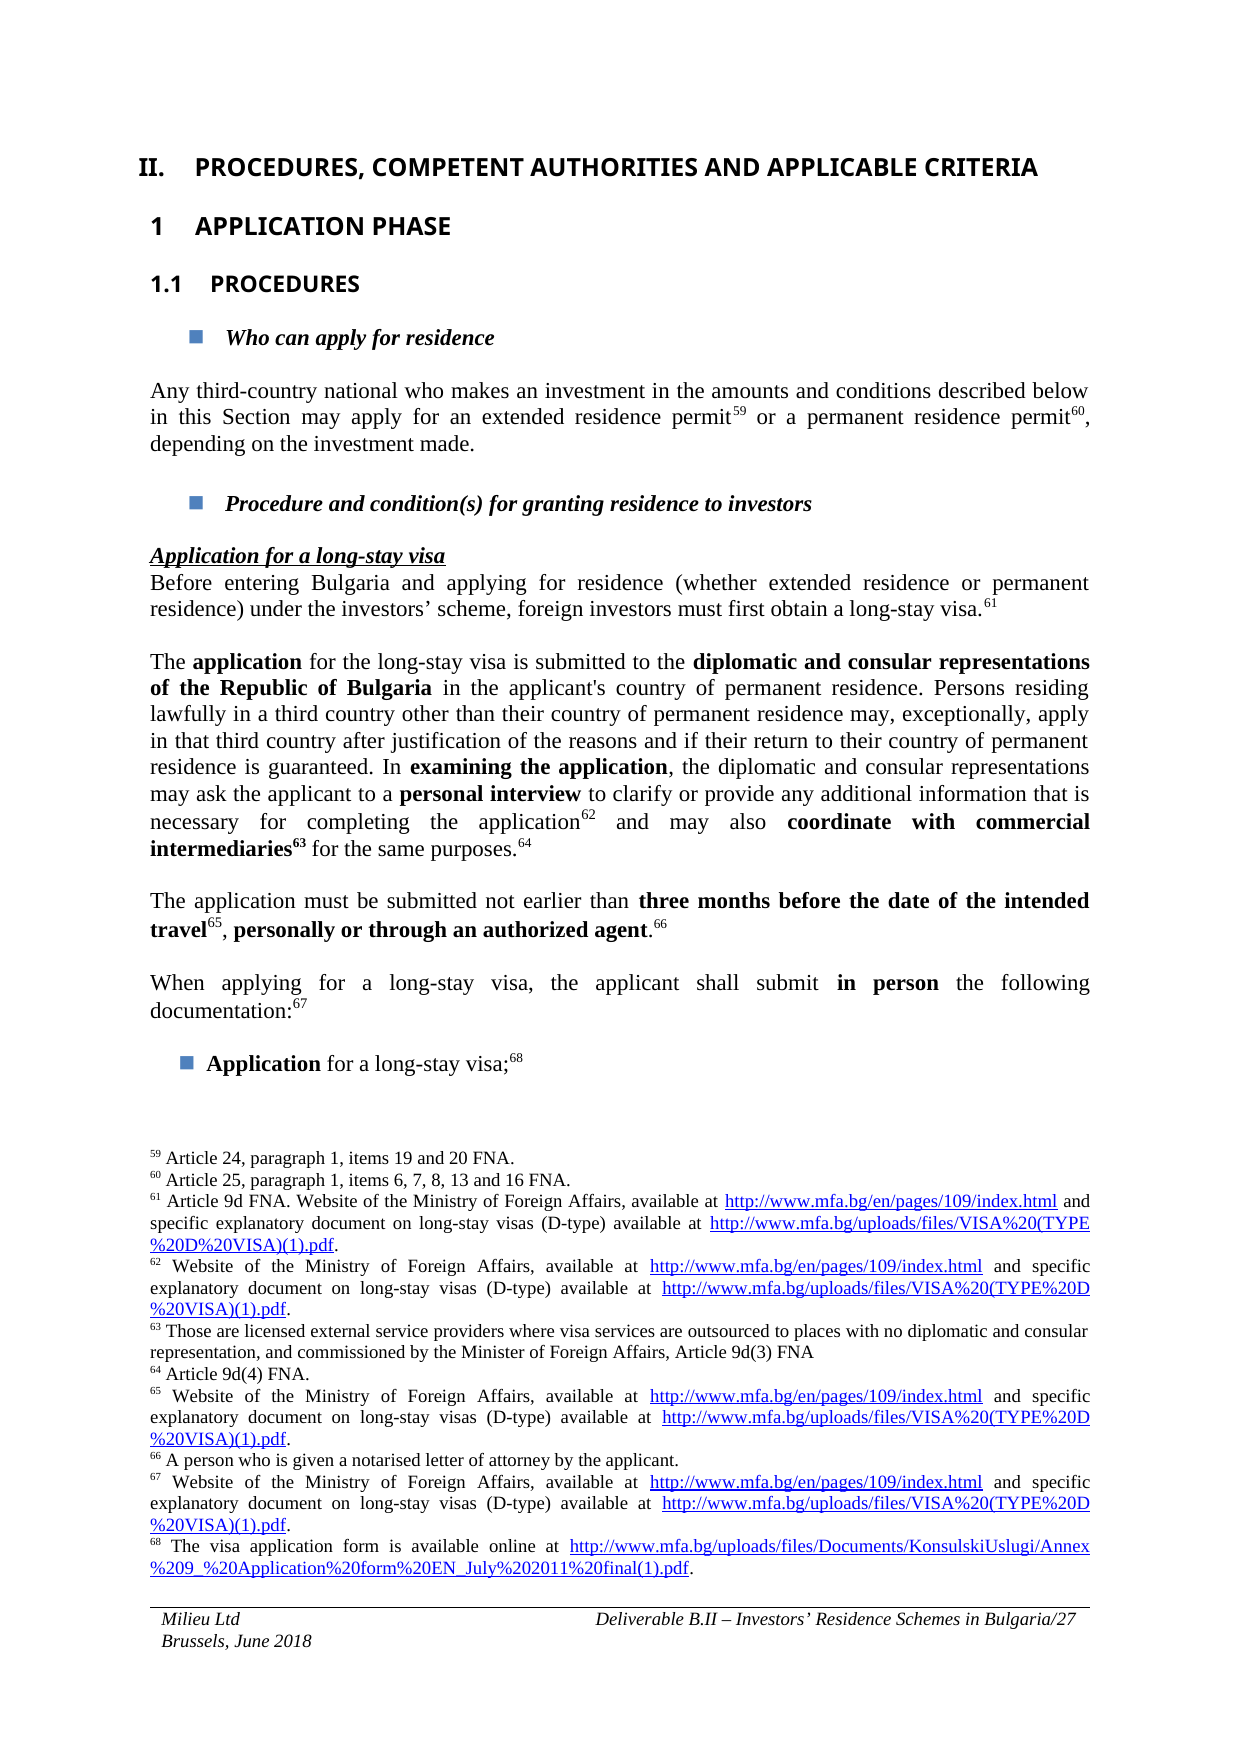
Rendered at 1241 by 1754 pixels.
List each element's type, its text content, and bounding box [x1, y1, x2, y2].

text Before entering Bulgaria and applying for residence (whether extended residence or permanent residence) under the investors’ scheme, foreign investors must first obtain a long-stay visa. [150, 569, 1090, 621]
list Application for a long-stay visa; [178, 1050, 1090, 1077]
list PROCEDURES, COMPETENT AUTHORITIES AND APPLICABLE CRITERIA [165, 150, 1090, 184]
text Application for a long-stay visa [150, 542, 1090, 569]
list Procedures [150, 268, 1090, 299]
text When applying for a long-stay visa, the applicant shall submit in person the following documentation: [150, 969, 1090, 1024]
text The application for the long-stay visa is submitted to the diplomatic and consular representations of the Republic of Bulgaria in the applicant's country of permanent residence. Persons residing lawfully in a third country other than their country of permanent residence may, exceptionally, apply in that third country after justification of the reasons and if their return to their country of permanent residence is guaranteed. In examining the application, the diplomatic and consular representations may ask the applicant to a personal interview to clarify or provide any additional information that is necessary for completing the application and may also coordinate with commercial intermediaries for the same purposes. [150, 648, 1090, 861]
list Procedure and condition(s) for granting residence to investors [187, 490, 1090, 516]
list Application Phase [150, 209, 1090, 243]
text Any third-country national who makes an investment in the amounts and conditions described below in this Section may apply for an extended residence permit or a permanent residence permit, depending on the investment made. [150, 377, 1090, 456]
list Who can apply for residence [187, 324, 1090, 351]
text The application must be submitted not earlier than three months before the date of the intended travel, personally or through an authorized agent. [150, 887, 1090, 942]
